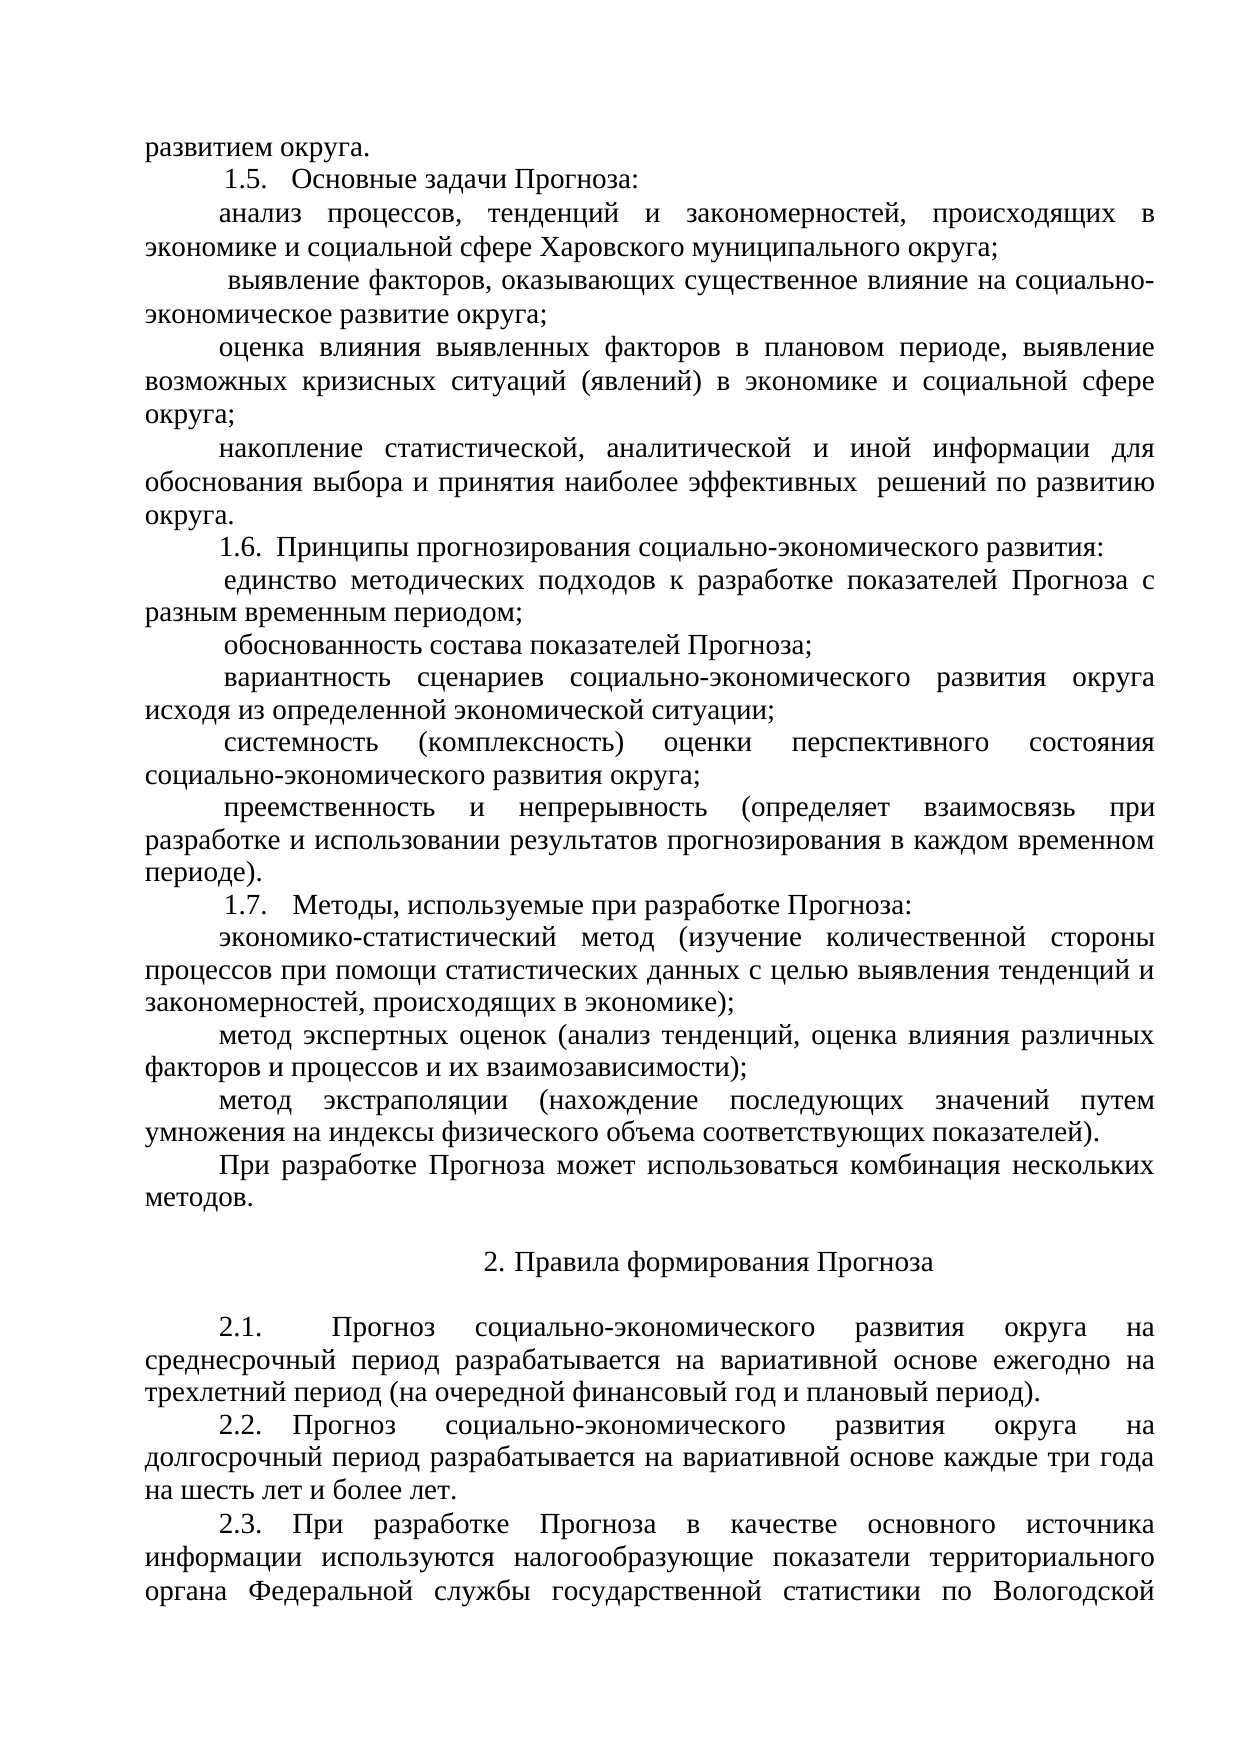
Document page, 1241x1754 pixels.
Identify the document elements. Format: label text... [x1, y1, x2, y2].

text При разработке Прогноза может использоваться комбинация нескольких методов. [144, 1148, 1156, 1213]
text анализ процессов, тенденций и закономерностей, происходящих в экономике и социальной сфере Харовского муниципального округа; [144, 195, 1156, 262]
text единство методических подходов к разработке показателей Прогноза с разным временным периодом; [144, 563, 1156, 628]
list Принципы прогнозирования социально-экономического развития: [144, 531, 1156, 563]
list Основные задачи Прогноза: [144, 163, 1156, 195]
list Правила формирования Прогноза [261, 1246, 1156, 1278]
text обоснованность состава показателей Прогноза; [144, 628, 1156, 661]
text оценка влияния выявленных факторов в плановом периоде, выявление возможных кризисных ситуаций (явлений) в экономике и социальной сфере округа; [144, 329, 1156, 430]
text выявление факторов, оказывающих существенное влияние на социально-экономическое развитие округа; [144, 262, 1156, 329]
text метод экспертных оценок (анализ тенденций, оценка влияния различных факторов и процессов и их взаимозависимости); [144, 1018, 1156, 1083]
text метод экстраполяции (нахождение последующих значений путем умножения на индексы физического объема соответствующих показателей). [144, 1083, 1156, 1148]
text системность (комплексность) оценки перспективного состояния социально-экономического развития округа; [144, 726, 1156, 791]
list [144, 130, 1156, 163]
text вариантность сценариев социально-экономического развития округа исходя из определенной экономической ситуации; [144, 661, 1156, 726]
list Прогноз социально-экономического развития округа на среднесрочный период разрабатывается на вариативной основе ежегодно на трехлетний период (на очередной финансовый год и плановый период). [144, 1311, 1156, 1408]
list Методы, используемые при разработке Прогноза: [144, 888, 1156, 921]
list Прогноз социально-экономического развития округа на долгосрочный период разрабатывается на вариативной основе каждые три года на шесть лет и более лет. [144, 1408, 1156, 1506]
text накопление статистической, аналитической и иной информации для обоснования выбора и принятия наиболее эффективных решений по развитию округа. [144, 430, 1156, 531]
text экономико-статистический метод (изучение количественной стороны процессов при помощи статистических данных с целью выявления тенденций и закономерностей, происходящих в экономике); [144, 921, 1156, 1018]
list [144, 1506, 1156, 1606]
text преемственность и непрерывность (определяет взаимосвязь при разработке и использовании результатов прогнозирования в каждом временном периоде). [144, 791, 1156, 888]
